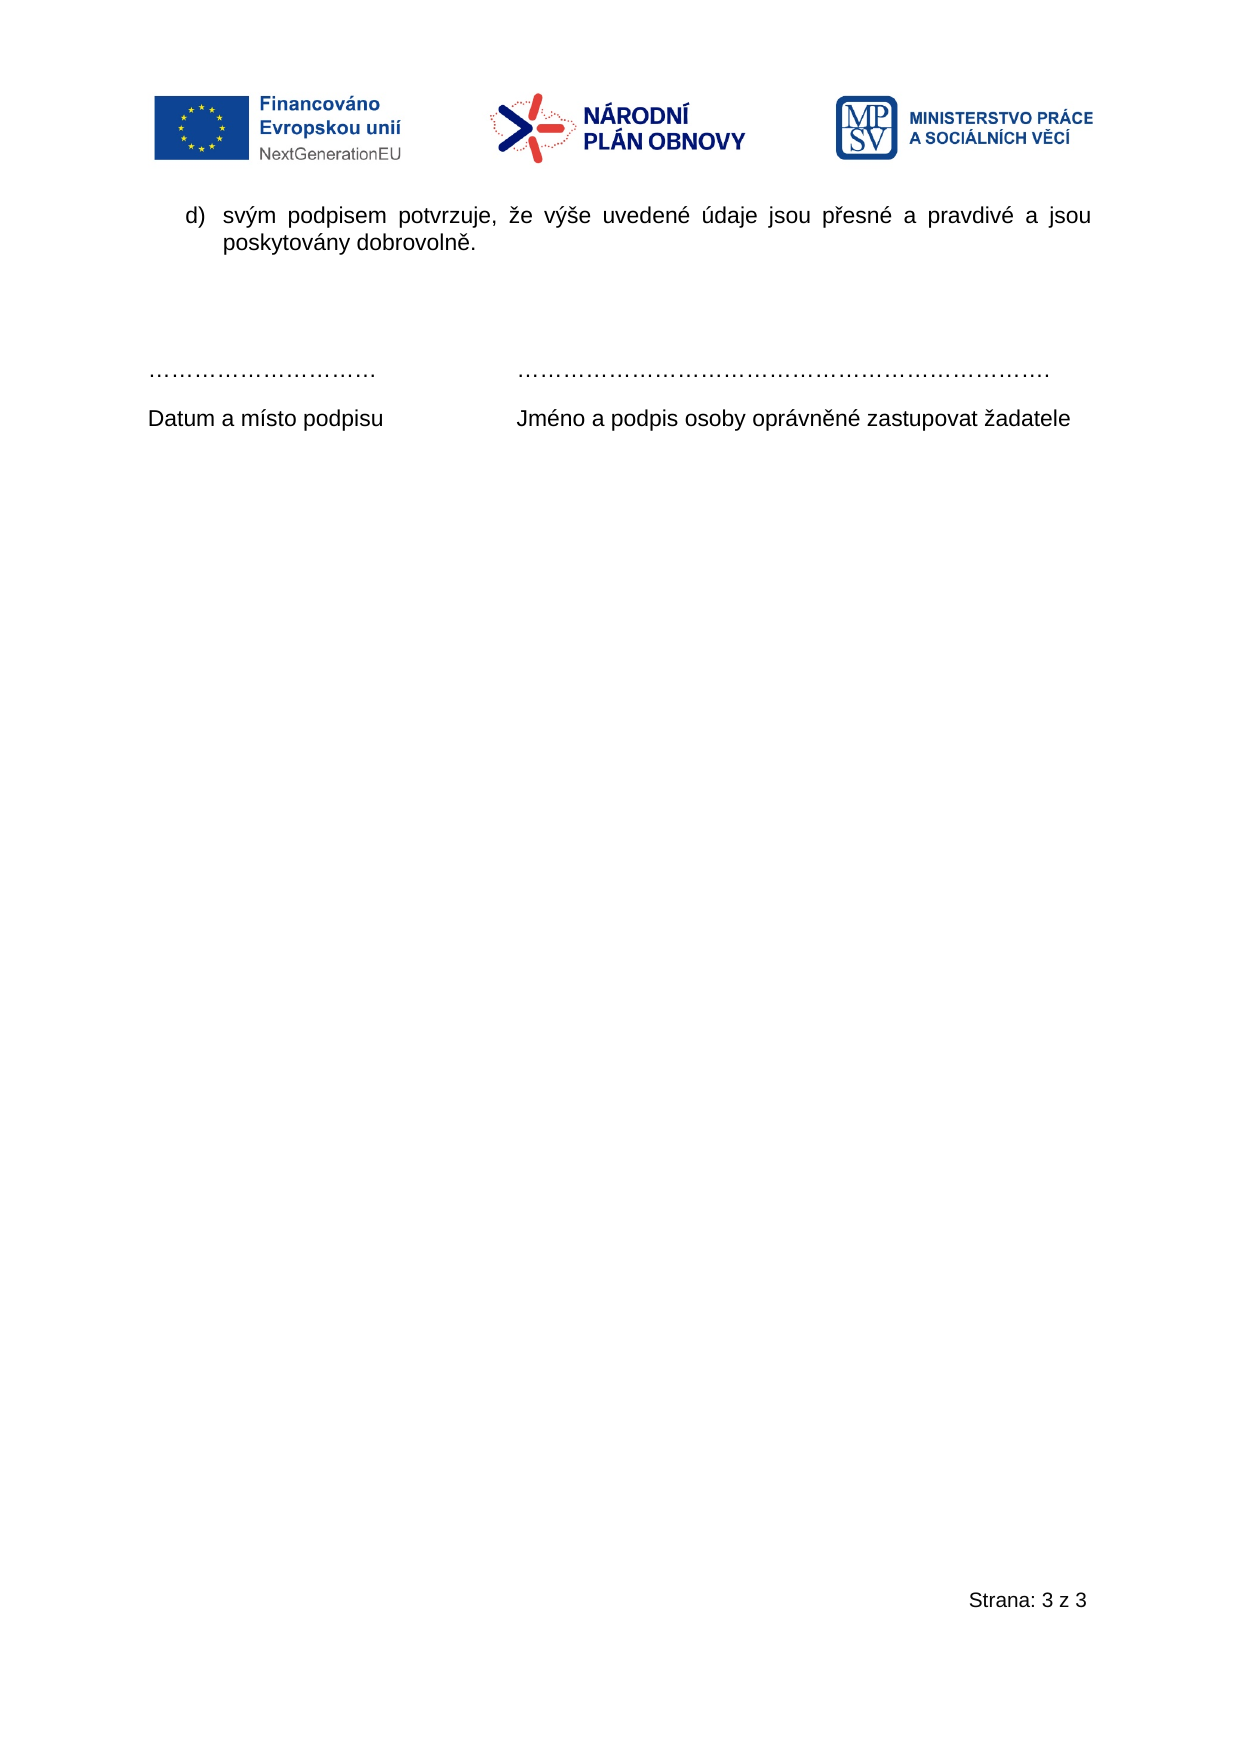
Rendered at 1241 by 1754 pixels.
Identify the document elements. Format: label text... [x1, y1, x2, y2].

text ………………………… ……………………………………………………………. [148, 356, 1093, 382]
list svým podpisem potvrzuje, že výše uvedené údaje jsou přesné a pravdivé a jsou poskytovány dobrovolně. [185, 202, 1093, 255]
text Datum a místo podpisu Jméno a podpis osoby oprávněné zastupovat žadatele [148, 405, 1093, 431]
picture [147, 82, 1093, 175]
